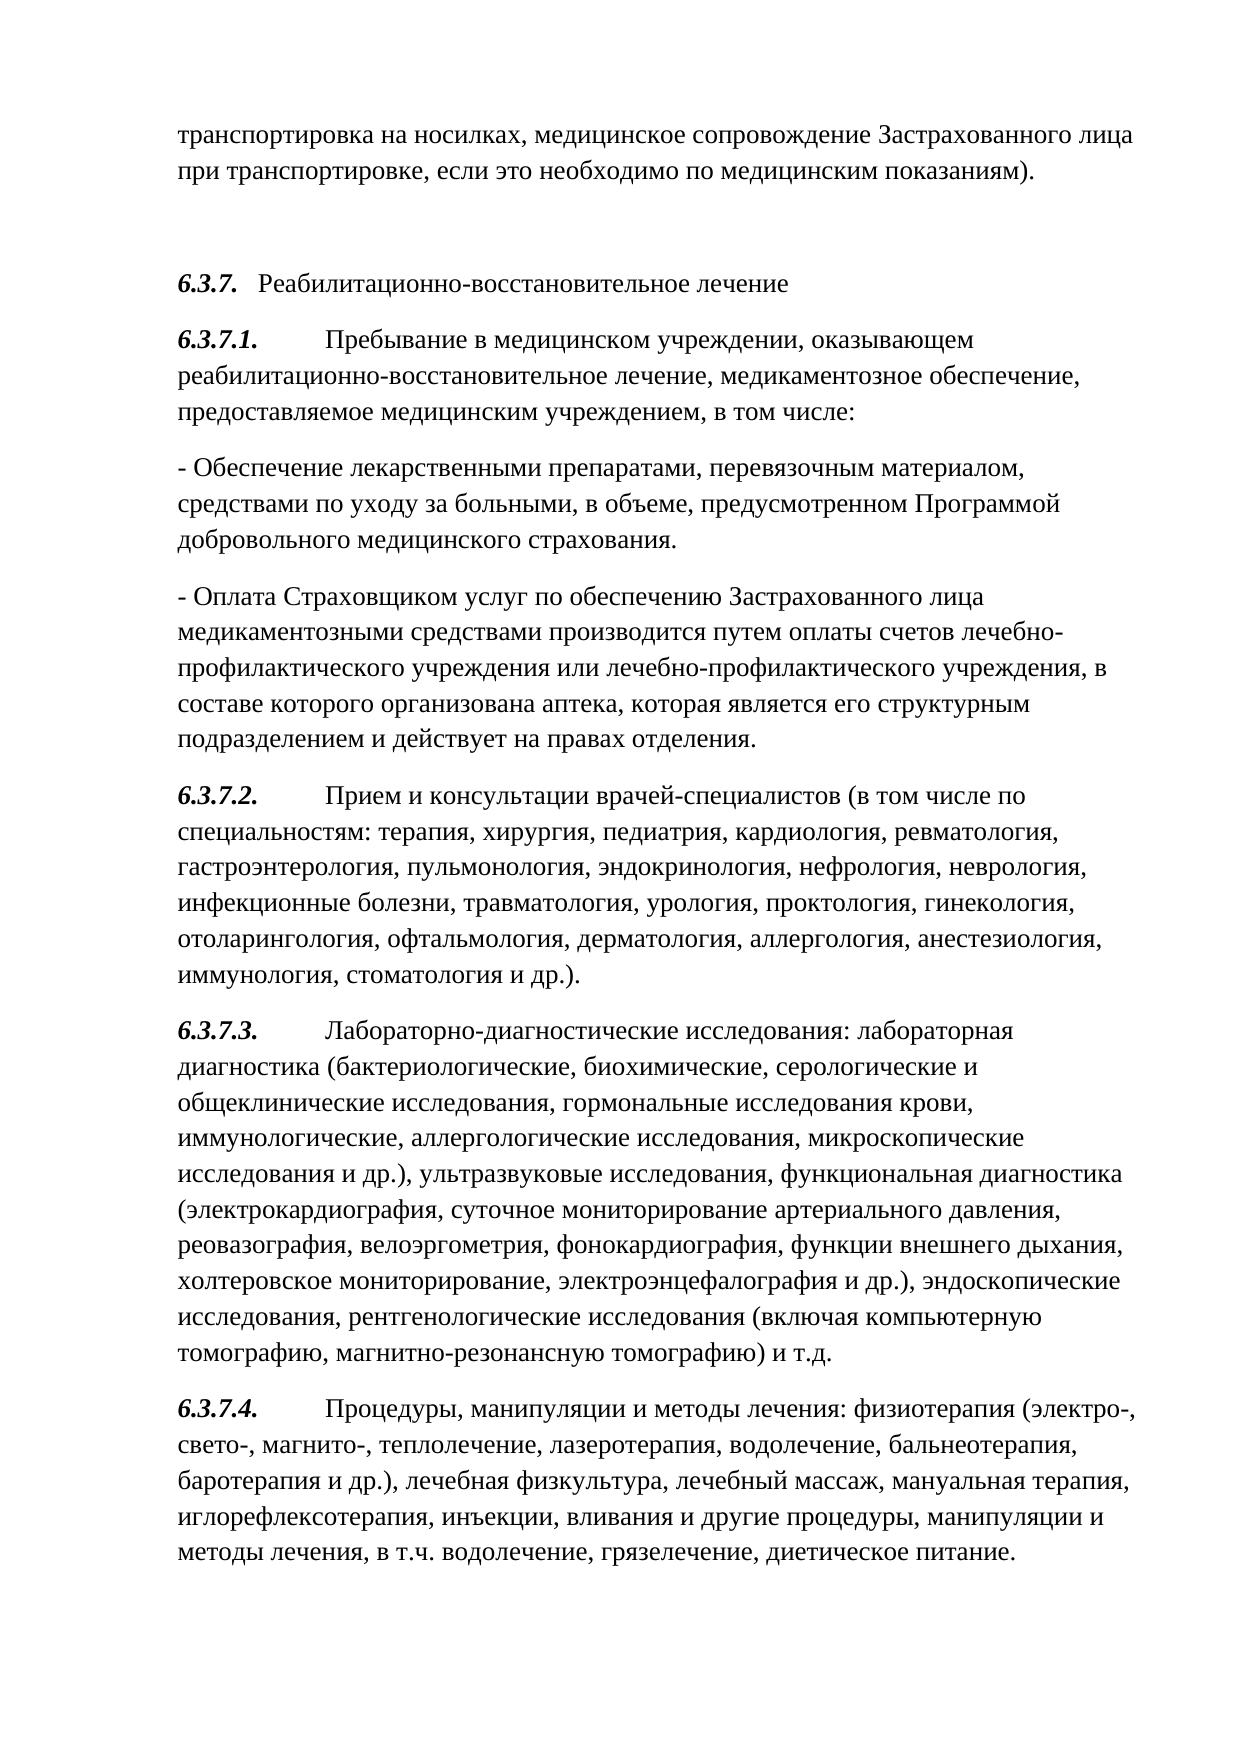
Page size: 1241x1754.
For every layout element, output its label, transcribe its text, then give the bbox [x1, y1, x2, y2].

text 6.3.7. Реабилитационно-восстановительное лечение [177, 267, 1152, 298]
text 6.3.7.2. Прием и консультации врачей-специалистов (в том числе по специальностям: терапия, хирургия, педиатрия, кардиология, ревматология, гастроэнтерология, пульмонология, эндокринология, нефрология, неврология, инфекционные болезни, травматология, урология, проктология, гинекология, отоларингология, офтальмология, дерматология, аллергология, анестезиология, иммунология, стоматология и др.). [177, 779, 1152, 989]
text 6.3.7.3. Лабораторно-диагностические исследования: лабораторная диагностика (бактериологические, биохимические, серологические и общеклинические исследования, гормональные исследования крови, иммунологические, аллергологические исследования, микроскопические исследования и др.), ультразвуковые исследования, функциональная диагностика (электрокардиография, суточное мониторирование артериального давления, реовазография, велоэргометрия, фонокардиография, функции внешнего дыхания, холтеровское мониторирование, электроэнцефалография и др.), эндоскопические исследования, рентгенологические исследования (включая компьютерную томографию, магнитно-резонансную томографию) и т.д. [177, 1014, 1152, 1367]
text 6.3.7.4. Процедуры, манипуляции и методы лечения: физиотерапия (электро-, свето-, магнито-, теплолечение, лазеротерапия, водолечение, бальнеотерапия, баротерапия и др.), лечебная физкультура, лечебный массаж, мануальная терапия, иглорефлексотерапия, инъекции, вливания и другие процедуры, манипуляции и методы лечения, в т.ч. водолечение, грязелечение, диетическое питание. [177, 1392, 1152, 1566]
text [177, 118, 1152, 185]
text - Оплата Страховщиком услуг по обеспечению Застрахованного лица медикаментозными средствами производится путем оплаты счетов лечебно-профилактического учреждения или лечебно-профилактического учреждения, в составе которого организована аптека, которая является его структурным подразделением и действует на правах отделения. [177, 579, 1152, 754]
text - Обеспечение лекарственными препаратами, перевязочным материалом, средствами по уходу за больными, в объеме, предусмотренном Программой добровольного медицинского страхования. [177, 452, 1152, 554]
text 6.3.7.1. Пребывание в медицинском учреждении, оказывающем реабилитационно-восстановительное лечение, медикаментозное обеспечение, предоставляемое медицинским учреждением, в том числе: [177, 323, 1152, 426]
